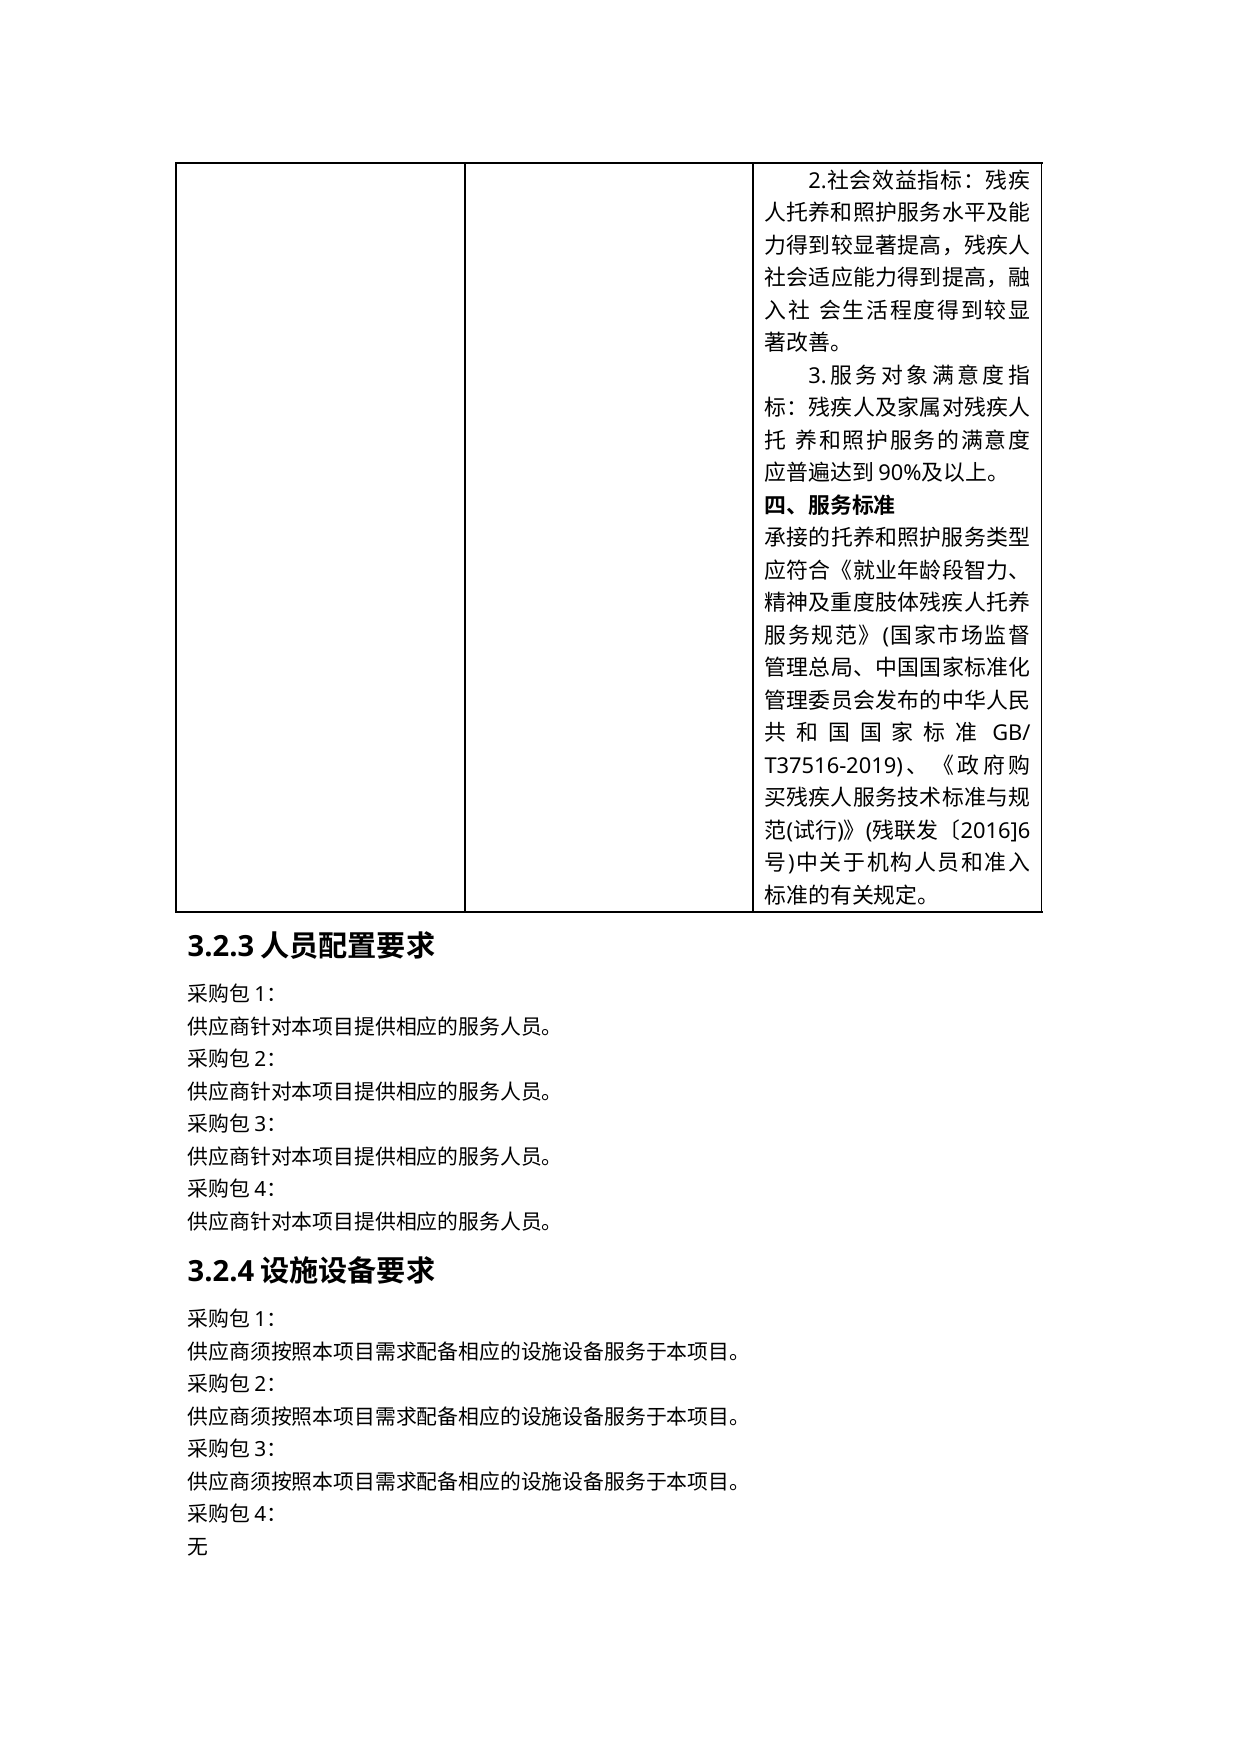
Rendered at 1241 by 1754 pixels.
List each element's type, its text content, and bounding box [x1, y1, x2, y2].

text 采购包4： [187, 1498, 1053, 1530]
text 采购包4： [187, 1173, 1053, 1205]
text 无 [187, 1530, 1053, 1563]
text 供应商须按照本项目需求配备相应的设施设备服务于本项目。 [187, 1465, 1053, 1498]
text 采购包2： [187, 1043, 1053, 1075]
text 3.2.3人员配置要求 [187, 913, 1053, 978]
text 供应商针对本项目提供相应的服务人员。 [187, 1140, 1053, 1173]
text 供应商针对本项目提供相应的服务人员。 [187, 1075, 1053, 1108]
table_cell ★ [466, 164, 752, 911]
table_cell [754, 164, 1041, 911]
text 采购包2： [187, 1368, 1053, 1400]
text 供应商针对本项目提供相应的服务人员。 [187, 1010, 1053, 1043]
text 采购包3： [187, 1433, 1053, 1465]
text 采购包1： [187, 1303, 1053, 1335]
text 供应商针对本项目提供相应的服务人员。 [187, 1205, 1053, 1238]
text 3.2.4设施设备要求 [187, 1238, 1053, 1303]
text 供应商须按照本项目需求配备相应的设施设备服务于本项目。 [187, 1335, 1053, 1368]
text 采购包1： [187, 978, 1053, 1010]
text 采购包3： [187, 1108, 1053, 1140]
table_cell 1 [177, 164, 464, 911]
text 供应商须按照本项目需求配备相应的设施设备服务于本项目。 [187, 1400, 1053, 1433]
